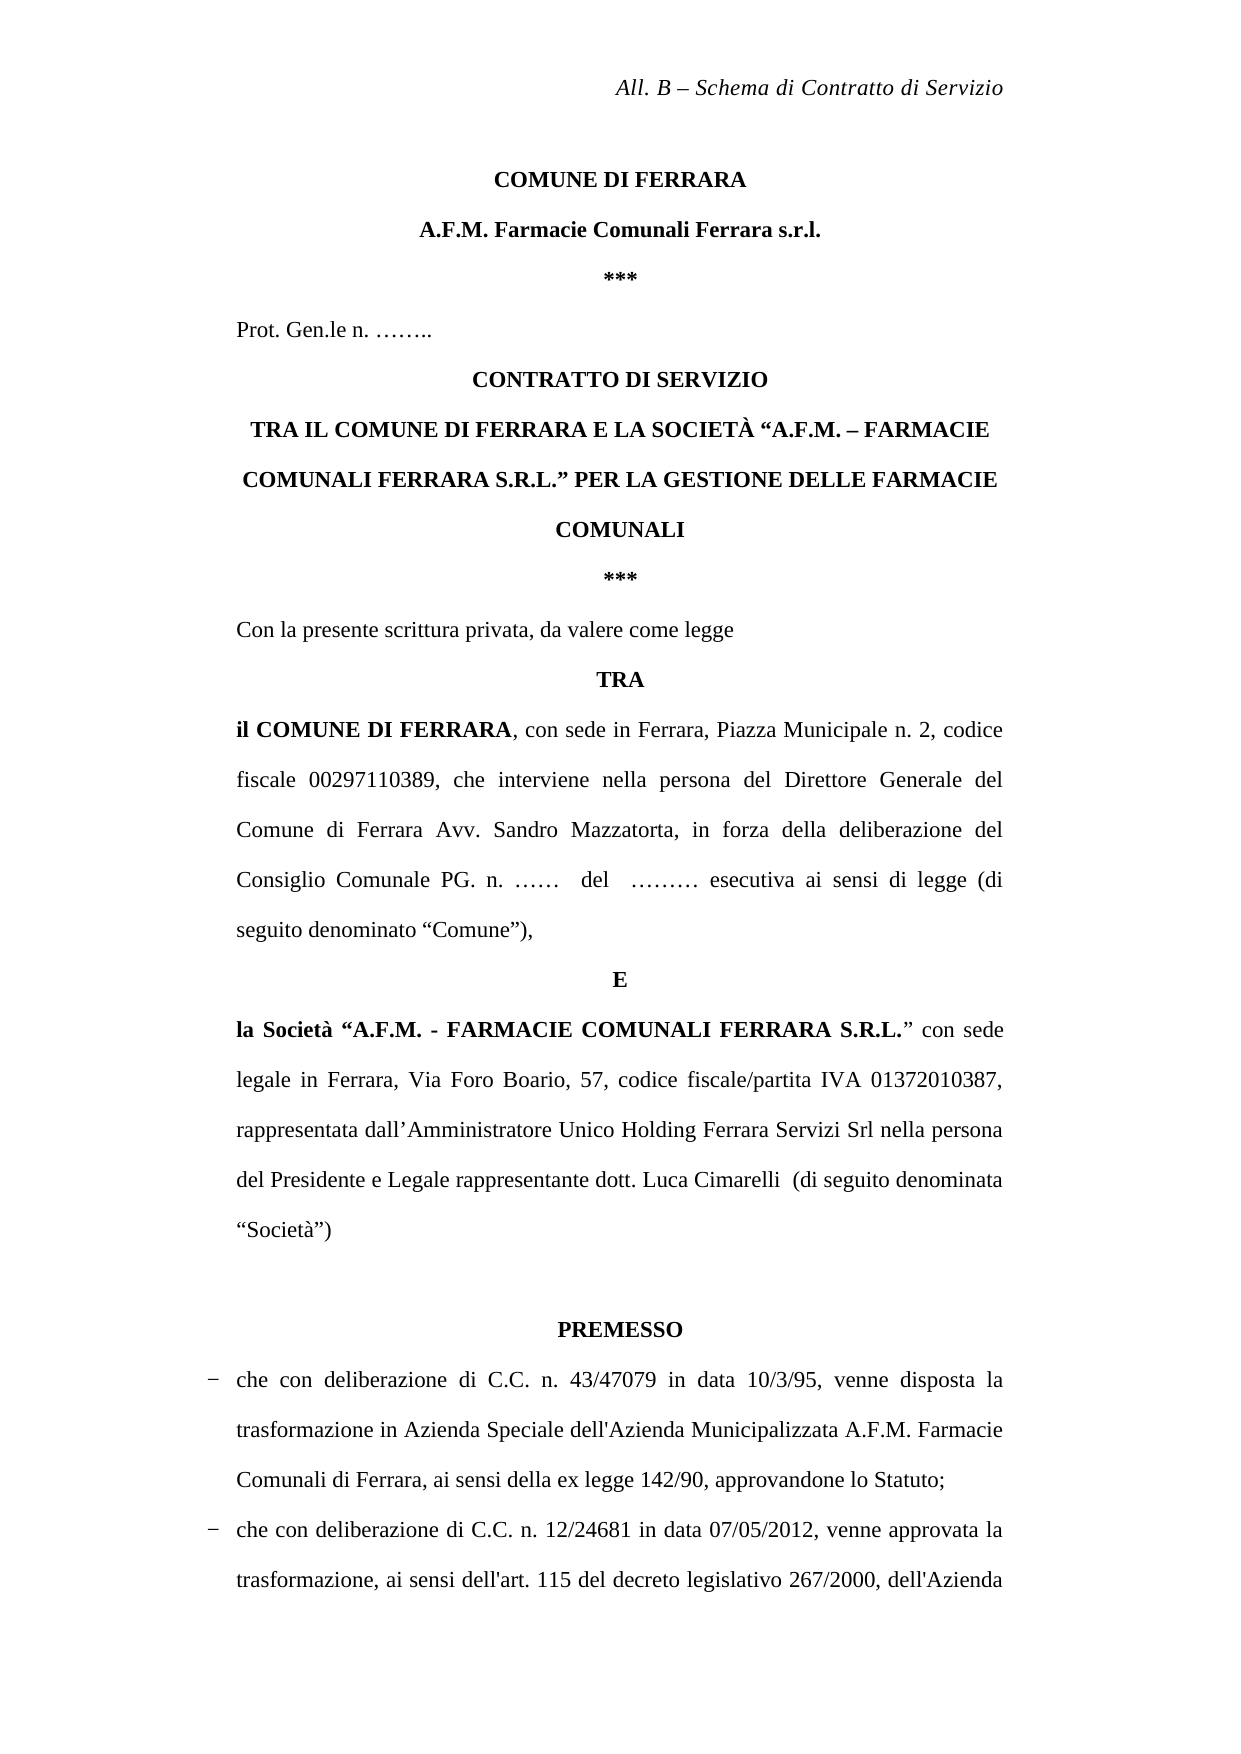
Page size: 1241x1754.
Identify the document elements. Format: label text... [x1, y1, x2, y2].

text TRA IL COMUNE DI FERRARA E LA SOCIETÀ “A.F.M. – FARMACIE COMUNALI FERRARA S.R.L.” PER LA GESTIONE DELLE FARMACIE COMUNALI [236, 398, 1004, 548]
text Con la presente scrittura privata, da valere come legge [236, 598, 1004, 648]
text A.F.M. Farmacie Comunali Ferrara s.r.l. [236, 198, 1004, 248]
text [207, 1498, 1004, 1598]
text − che con deliberazione di C.C. n. 43/47079 in data 10/3/95, venne disposta la trasformazione in Azienda Speciale dell'Azienda Municipalizzata A.F.M. Farmacie Comunali di Ferrara, ai sensi della ex legge 142/90, approvandone lo Statuto; [207, 1348, 1004, 1498]
text *** [236, 548, 1004, 598]
text Prot. Gen.le n. …….. [236, 298, 1004, 348]
text PREMESSO [236, 1298, 1004, 1348]
text il COMUNE DI FERRARA, con sede in Ferrara, Piazza Municipale n. 2, codice fiscale 00297110389, che interviene nella persona del Direttore Generale del Comune di Ferrara Avv. Sandro Mazzatorta, in forza della deliberazione del Consiglio Comunale PG. n. …… del ……… esecutiva ai sensi di legge (di seguito denominato “Comune”), [236, 698, 1004, 948]
text TRA [236, 648, 1004, 698]
text CONTRATTO DI SERVIZIO [236, 348, 1004, 398]
text *** [236, 248, 1004, 298]
text la Società “A.F.M. - FARMACIE COMUNALI FERRARA S.R.L.” con sede legale in Ferrara, Via Foro Boario, 57, codice fiscale/partita IVA 01372010387, rappresentata dall’Amministratore Unico Holding Ferrara Servizi Srl nella persona del Presidente e Legale rappresentante dott. Luca Cimarelli (di seguito denominata “Società”) [236, 998, 1004, 1248]
text COMUNE DI FERRARA [236, 148, 1004, 198]
text E [236, 948, 1004, 998]
